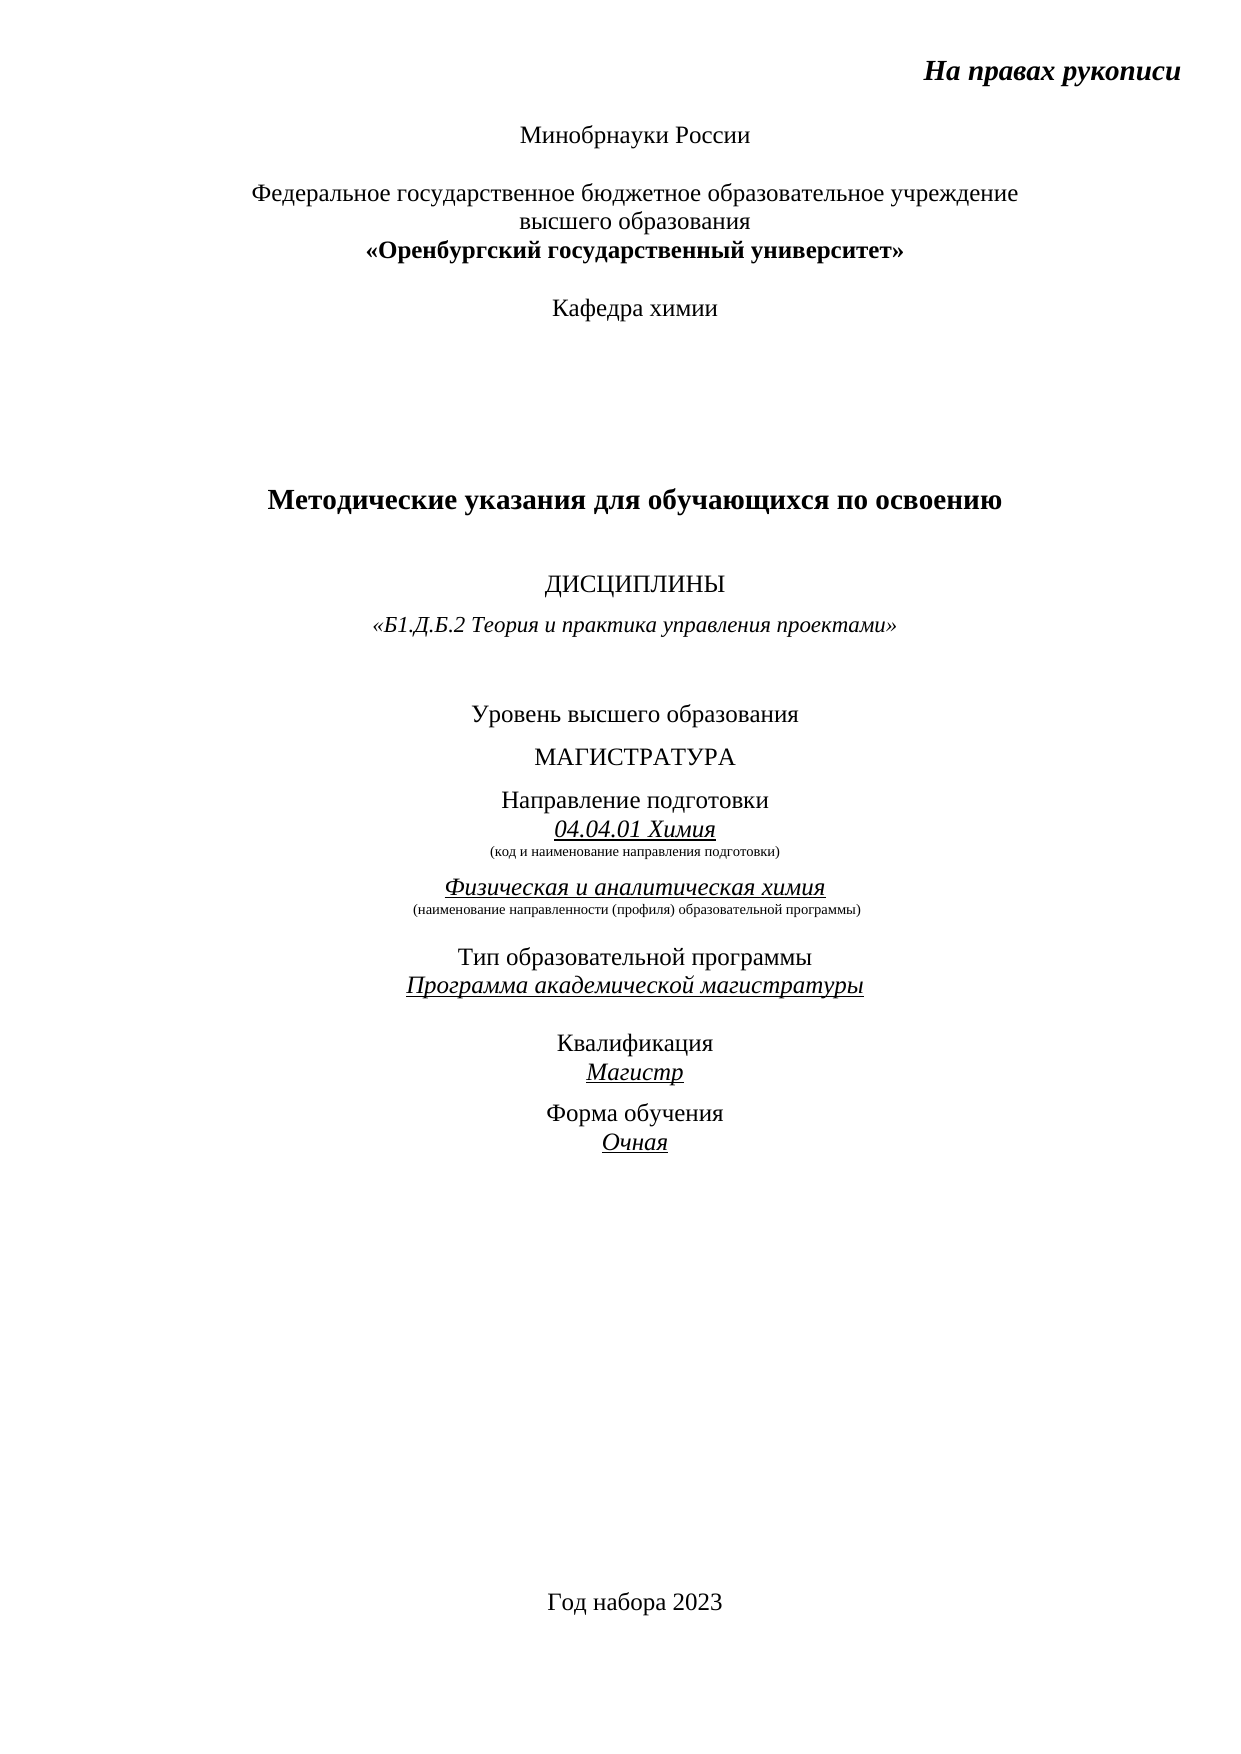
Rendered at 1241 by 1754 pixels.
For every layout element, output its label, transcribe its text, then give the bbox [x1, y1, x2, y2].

text МАГИСТРАТУРА [88, 742, 1181, 771]
text (наименование направленности (профиля) образовательной программы) [88, 901, 1181, 929]
text Очная [88, 1127, 1181, 1156]
text На правах рукописи [88, 53, 1181, 87]
text Магистр [88, 1057, 1181, 1086]
text Методические указания для обучающихся по освоению [88, 482, 1181, 516]
text ДИСЦИПЛИНЫ [88, 569, 1181, 598]
text «Б1.Д.Б.2 Теория и практика управления проектами» [88, 611, 1181, 637]
text Уровень высшего образования [88, 699, 1181, 728]
text (код и наименование направления подготовки) [88, 843, 1181, 872]
text Кафедра химии [88, 293, 1181, 321]
text Квалификация [88, 1028, 1181, 1057]
text Форма обучения [88, 1098, 1181, 1127]
text 04.04.01 Химия [88, 814, 1181, 843]
text высшего образования [88, 206, 1181, 235]
text Федеральное государственное бюджетное образовательное учреждение [88, 178, 1181, 206]
text Физическая и аналитическая химия [88, 872, 1181, 901]
text Тип образовательной программы [88, 942, 1181, 971]
text Программа академической магистратуры [88, 971, 1181, 999]
text Направление подготовки [88, 786, 1181, 814]
text Год набора 2023 [88, 1587, 1181, 1616]
text «Оренбургский государственный университет» [88, 235, 1181, 264]
text Минобрнауки России [88, 120, 1181, 149]
